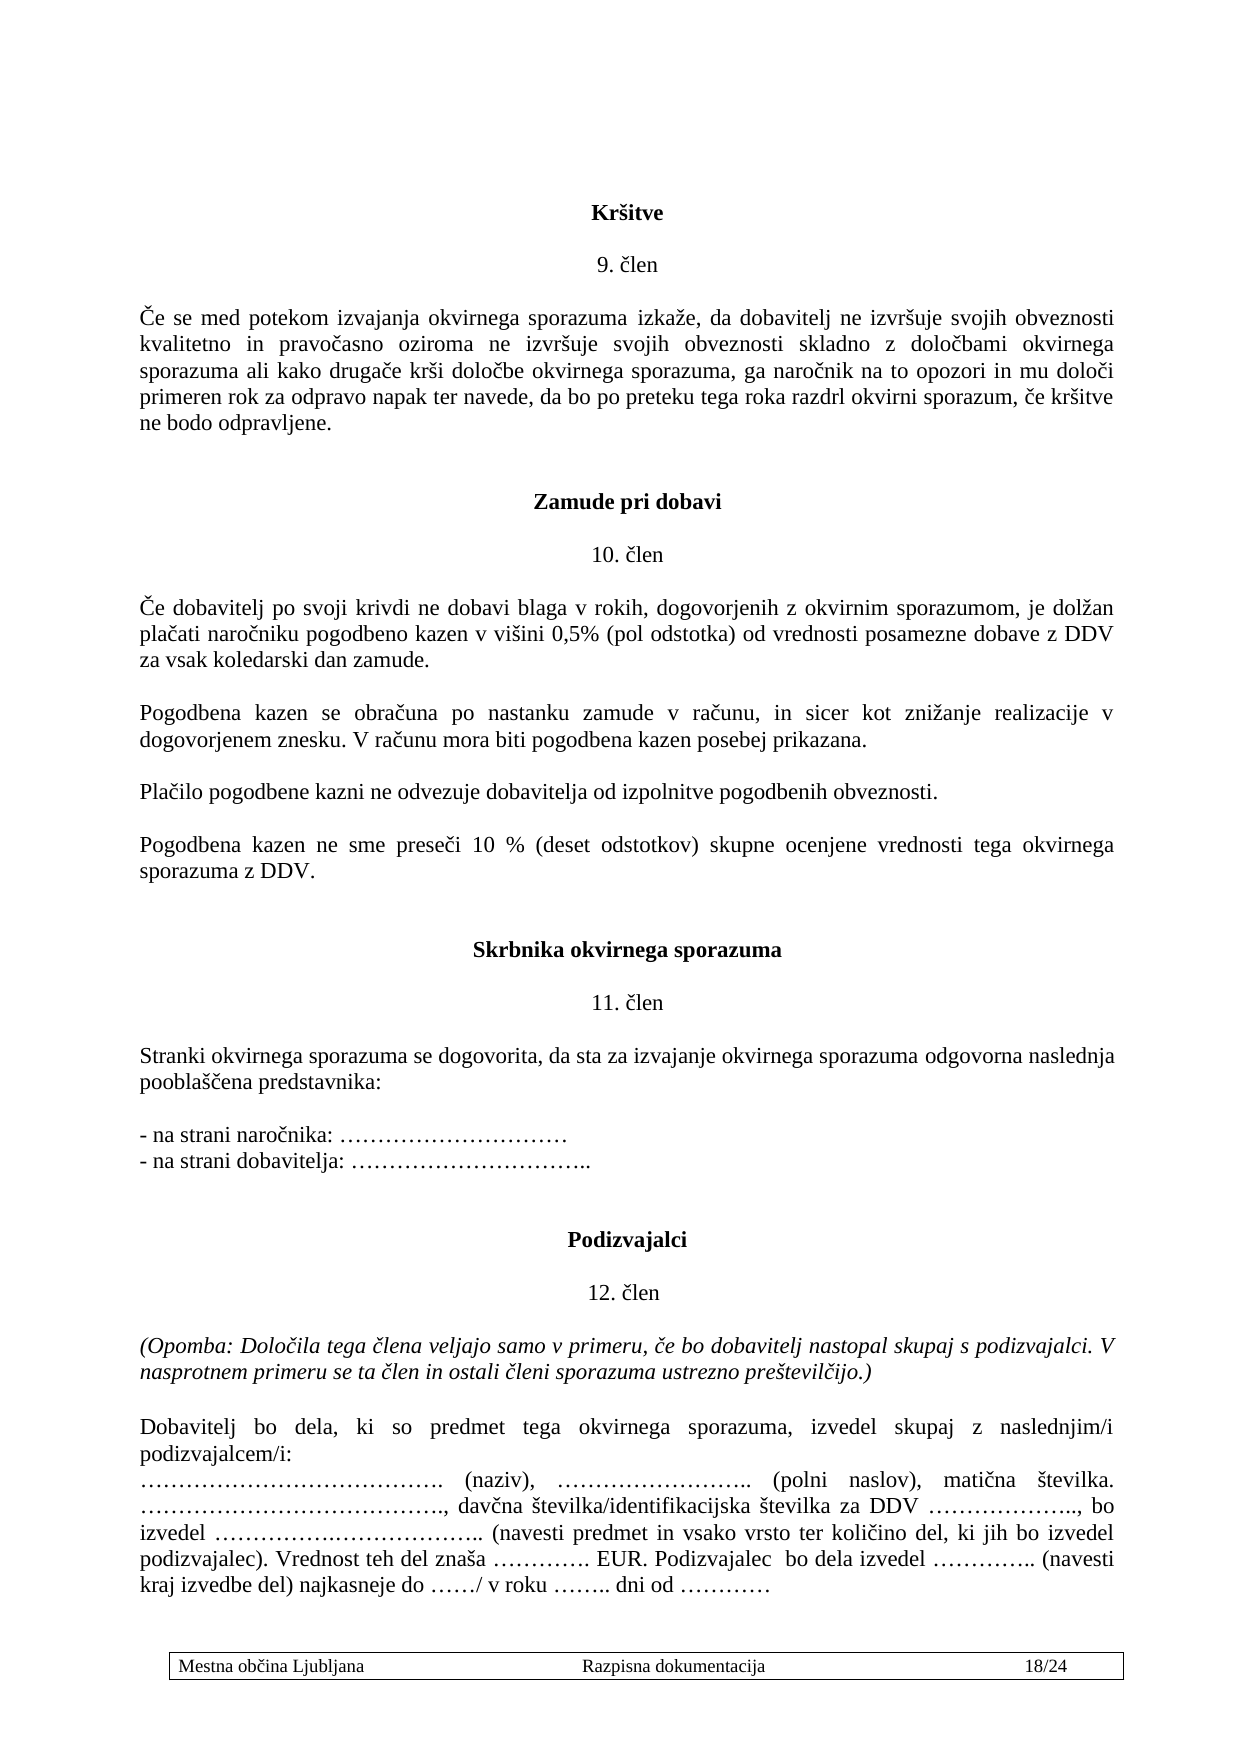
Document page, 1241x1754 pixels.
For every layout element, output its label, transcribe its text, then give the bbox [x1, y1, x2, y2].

text Pogodbena kazen ne sme preseči 10 % (deset odstotkov) skupne ocenjene vrednosti tega okvirnega sporazuma z DDV. [139, 831, 1115, 884]
text Podizvajalci [139, 1226, 1115, 1253]
text - na strani dobavitelja: ………………………….. [139, 1147, 1115, 1174]
text Stranki okvirnega sporazuma se dogovorita, da sta za izvajanje okvirnega sporazuma odgovorna naslednja pooblaščena predstavnika: [139, 1042, 1115, 1094]
text 10. člen [139, 541, 1115, 567]
text Če dobavitelj po svoji krivdi ne dobavi blaga v rokih, dogovorjenih z okvirnim sporazumom, je dolžan plačati naročniku pogodbeno kazen v višini 0,5% (pol odstotka) od vrednosti posamezne dobave z DDV za vsak koledarski dan zamude. [139, 594, 1115, 673]
text …………………………………. (naziv), …………………….. (polni naslov), matična številka. …………………………………., davčna številka/identifikacijska številka za DDV ……………….., bo izvedel …………….……………….. (navesti predmet in vsako vrsto ter količino del, ki jih bo izvedel podizvajalec). Vrednost teh del znaša …………. EUR. Podizvajalec bo dela izvedel ………….. (navesti kraj izvedbe del) najkasneje do ……/ v roku …….. dni od ………… [139, 1466, 1115, 1598]
text Pogodbena kazen se obračuna po nastanku zamude v računu, in sicer kot znižanje realizacije v dogovorjenem znesku. V računu mora biti pogodbena kazen posebej prikazana. [139, 699, 1115, 752]
text 9. člen [139, 251, 1115, 278]
text Če se med potekom izvajanja okvirnega sporazuma izkaže, da dobavitelj ne izvršuje svojih obveznosti kvalitetno in pravočasno oziroma ne izvršuje svojih obveznosti skladno z določbami okvirnega sporazuma ali kako drugače krši določbe okvirnega sporazuma, ga naročnik na to opozori in mu določi primeren rok za odpravo napak ter navede, da bo po preteku tega roka razdrl okvirni sporazum, če kršitve ne bodo odpravljene. [139, 304, 1115, 436]
text Kršitve [139, 198, 1115, 225]
text Zamude pri dobavi [139, 488, 1115, 515]
text Dobavitelj bo dela, ki so predmet tega okvirnega sporazuma, izvedel skupaj z naslednjim/i podizvajalcem/i: [139, 1413, 1115, 1466]
text Plačilo pogodbene kazni ne odvezuje dobavitelja od izpolnitve pogodbenih obveznosti. [139, 778, 1115, 805]
text Skrbnika okvirnega sporazuma [139, 936, 1115, 963]
text (Opomba: Določila tega člena veljajo samo v primeru, če bo dobavitelj nastopal skupaj s podizvajalci. V nasprotnem primeru se ta člen in ostali členi sporazuma ustrezno preštevilčijo.) [139, 1332, 1115, 1384]
text 11. člen [139, 989, 1115, 1016]
text - na strani naročnika: ………………………… [139, 1121, 1115, 1147]
text 12. člen [102, 1279, 1145, 1305]
